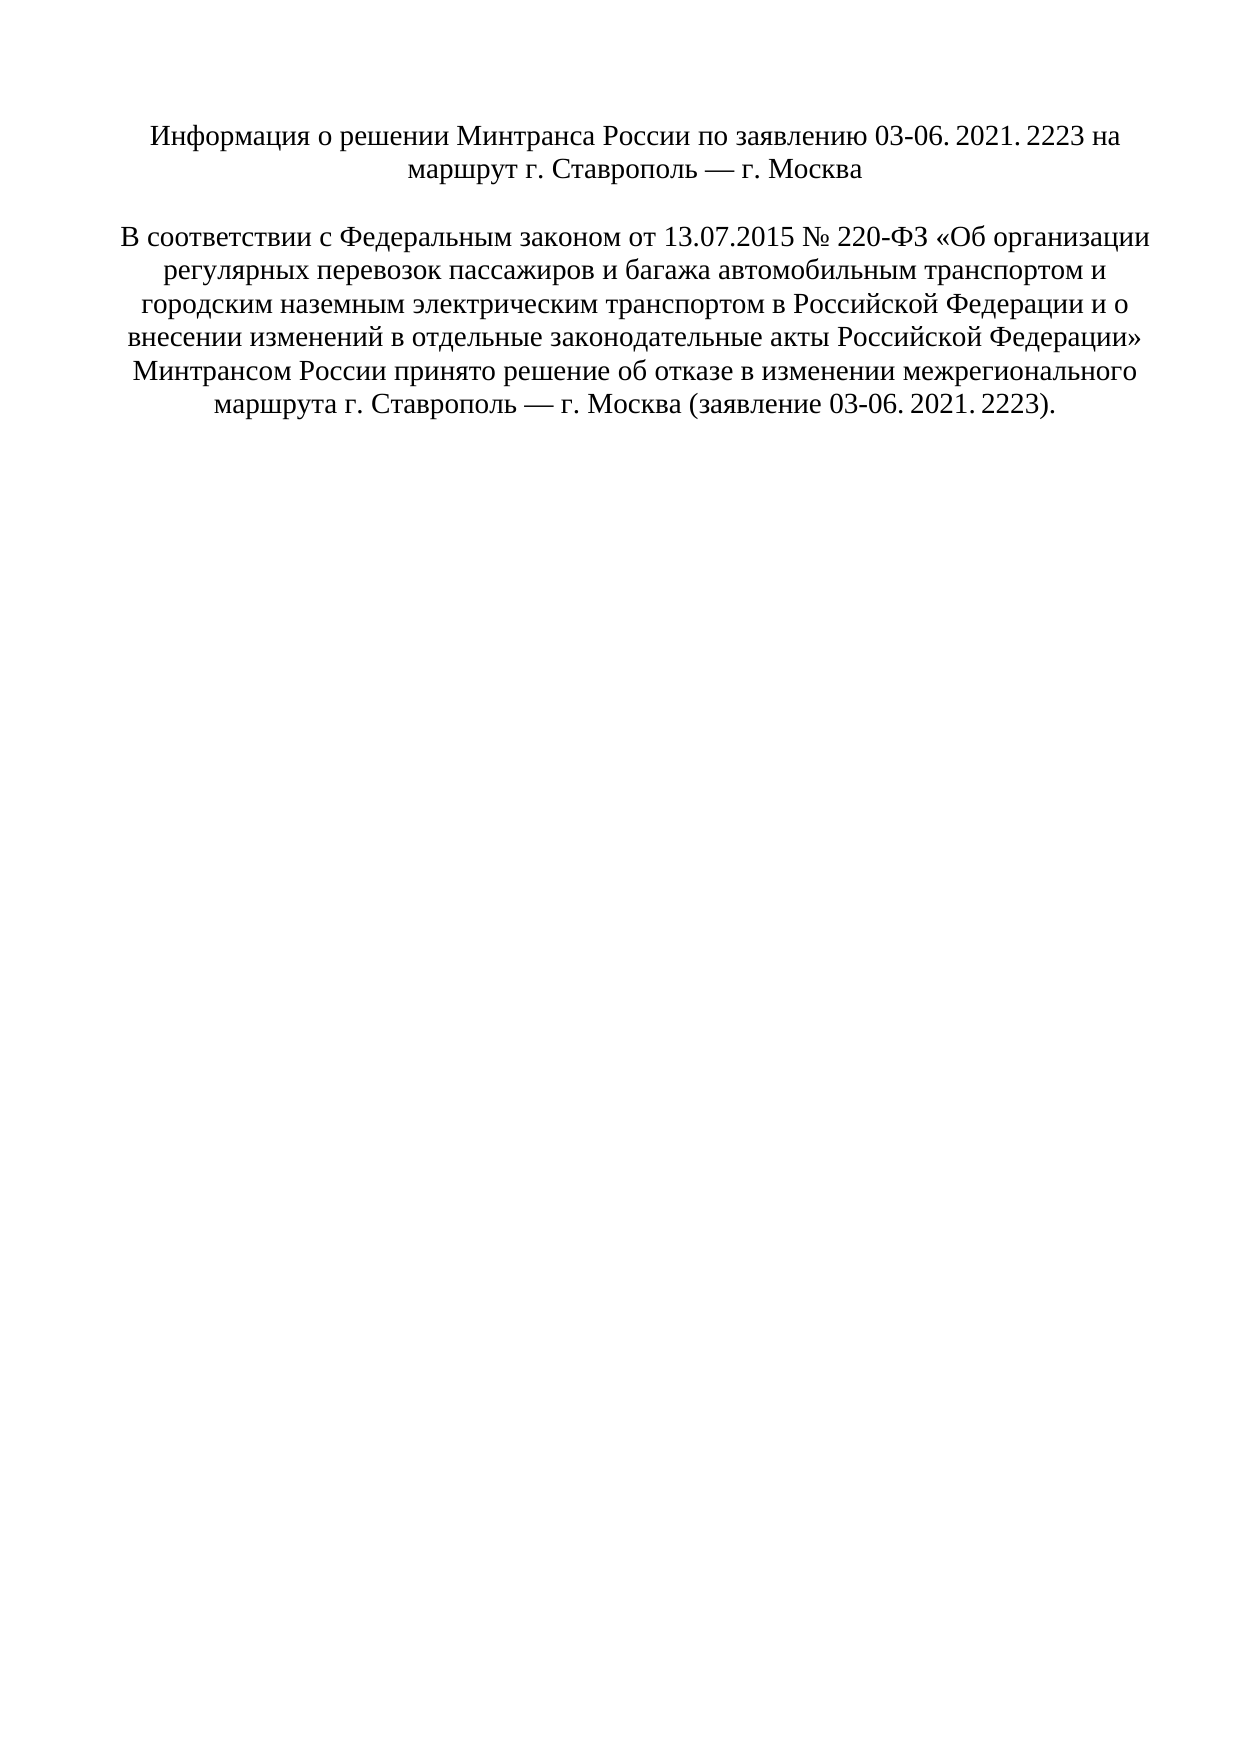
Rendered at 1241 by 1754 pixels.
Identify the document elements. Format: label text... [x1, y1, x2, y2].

text Информация о решении Минтранса России по заявлению 03-06. 2021. 2223 на маршрут г. Ставрополь — г. Москва [118, 118, 1152, 185]
text В соответствии с Федеральным законом от 13.07.2015 № 220-ФЗ «Об организации регулярных перевозок пассажиров и багажа автомобильным транспортом и городским наземным электрическим транспортом в Российской Федерации и о внесении изменений в отдельные законодательные акты Российской Федерации» Минтрансом России принято решение об отказе в изменении межрегионального маршрута г. Ставрополь — г. Москва (заявление 03-06. 2021. 2223). [118, 219, 1152, 420]
